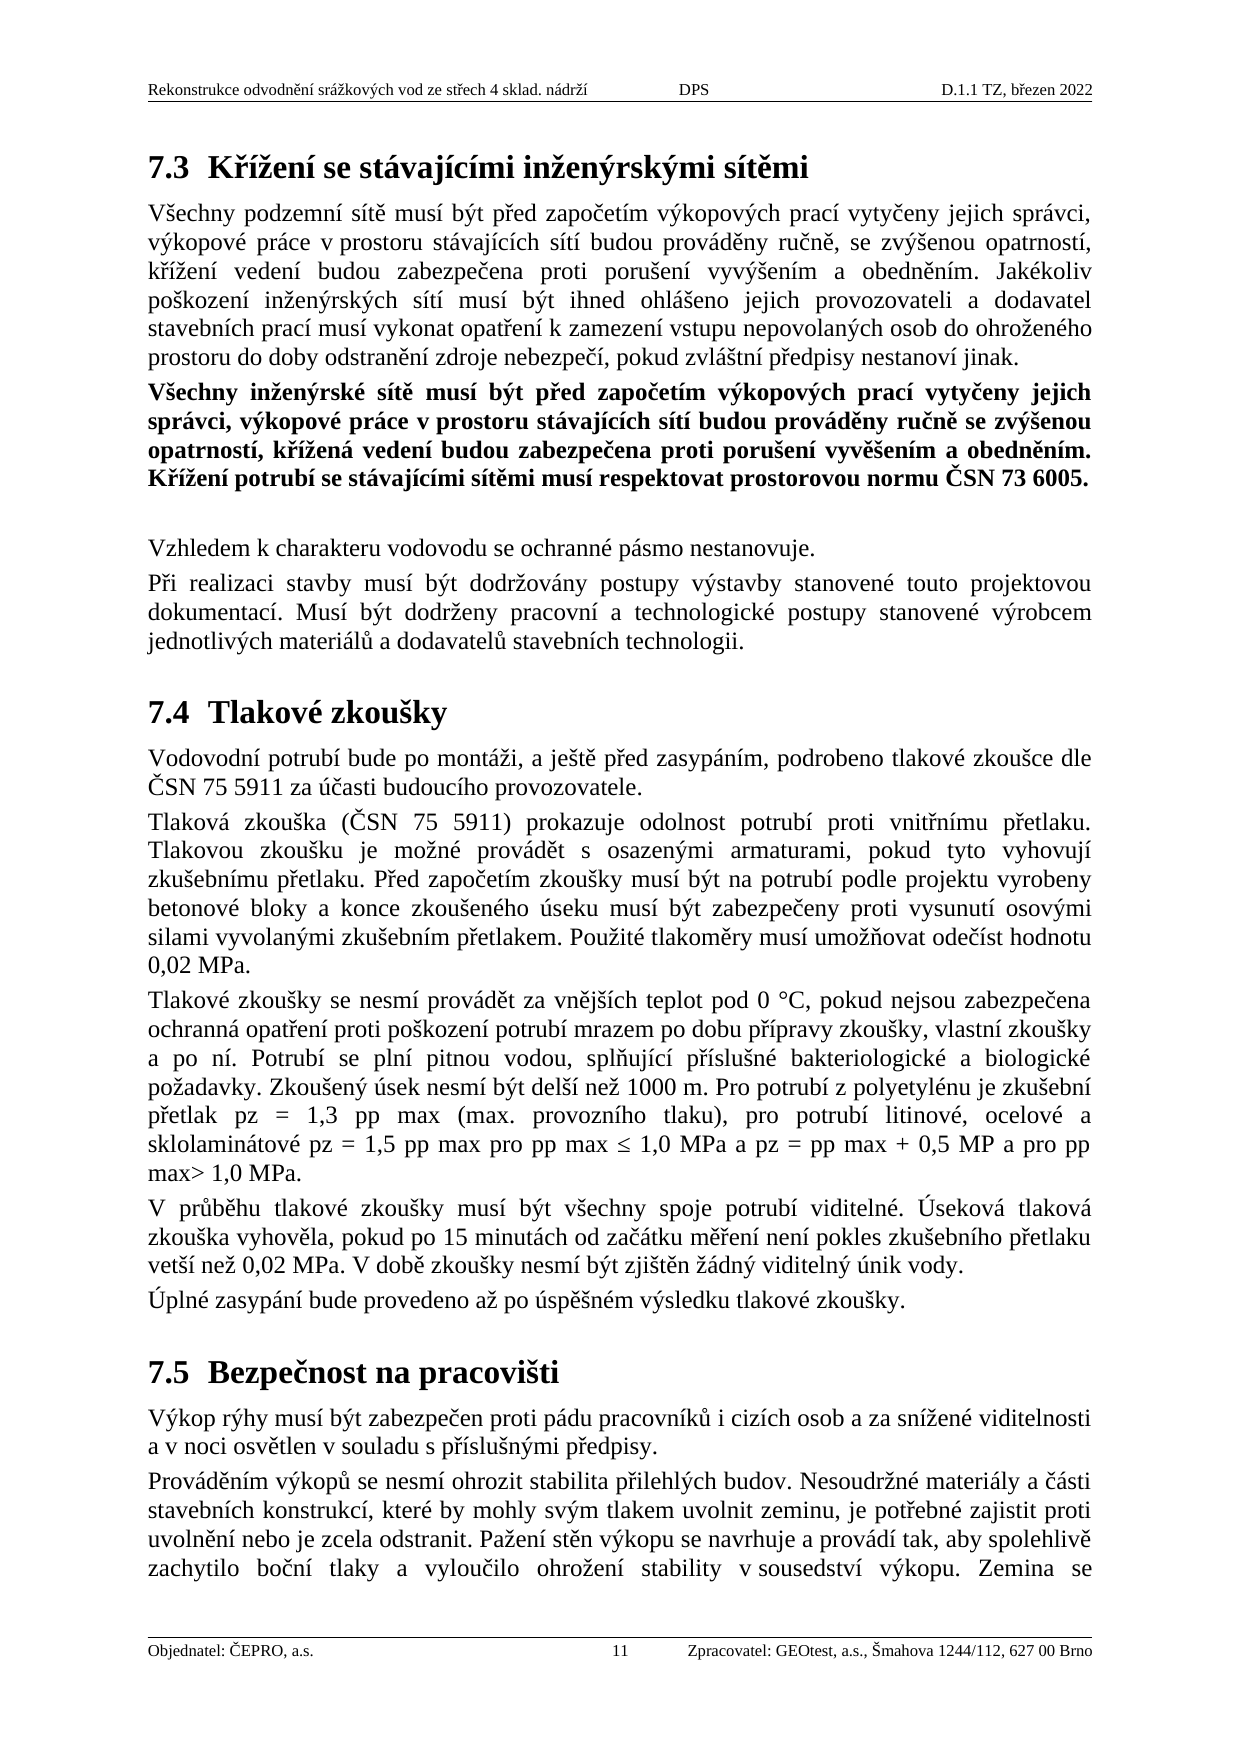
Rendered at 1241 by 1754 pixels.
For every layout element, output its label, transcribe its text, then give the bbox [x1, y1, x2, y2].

subtitle Bezpečnost na pracovišti [148, 1352, 1092, 1390]
text Všechny inženýrské sítě musí být před započetím výkopových prací vytyčeny jejich správci, výkopové práce v prostoru stávajících sítí budou prováděny ručně se zvýšenou opatrností, křížená vedení budou zabezpečena proti porušení vyvěšením a obedněním. Křížení potrubí se stávajícími sítěmi musí respektovat prostorovou normu ČSN 73 6005. [148, 377, 1092, 492]
text Tlaková zkouška (ČSN 75 5911) prokazuje odolnost potrubí proti vnitřnímu přetlaku. Tlakovou zkoušku je možné provádět s osazenými armaturami, pokud tyto vyhovují zkušebnímu přetlaku. Před započetím zkoušky musí být na potrubí podle projektu vyrobeny betonové bloky a konce zkoušeného úseku musí být zabezpečeny proti vysunutí osovými silami vyvolanými zkušebním přetlakem. Použité tlakoměry musí umožňovat odečíst hodnotu 0,02 MPa. [148, 807, 1092, 979]
text Vzhledem k charakteru vodovodu se ochranné pásmo nestanovuje. [148, 533, 1092, 562]
subtitle Tlakové zkoušky [148, 692, 1092, 731]
text Výkop rýhy musí být zabezpečen proti pádu pracovníků i cizích osob a za snížené viditelnosti a v noci osvětlen v souladu s příslušnými předpisy. [148, 1403, 1092, 1460]
text Úplné zasypání bude provedeno až po úspěšném výsledku tlakové zkoušky. [148, 1286, 1092, 1314]
text V průběhu tlakové zkoušky musí být všechny spoje potrubí viditelné. Úseková tlaková zkouška vyhověla, pokud po 15 minutách od začátku měření není pokles zkušebního přetlaku vetší než 0,02 MPa. V době zkoušky nesmí být zjištěn žádný viditelný únik vody. [148, 1193, 1092, 1279]
text Vodovodní potrubí bude po montáži, a ještě před zasypáním, podrobeno tlakové zkoušce dle ČSN 75 5911 za účasti budoucího provozovatele. [148, 743, 1092, 801]
subtitle Křížení se stávajícími inženýrskými sítěmi [148, 148, 1092, 186]
text Všechny podzemní sítě musí být před započetím výkopových prací vytyčeny jejich správci, výkopové práce v prostoru stávajících sítí budou prováděny ručně, se zvýšenou opatrností, křížení vedení budou zabezpečena proti porušení vyvýšením a obedněním. Jakékoliv poškození inženýrských sítí musí být ihned ohlášeno jejich provozovateli a dodavatel stavebních prací musí vykonat opatření k zamezení vstupu nepovolaných osob do ohroženého prostoru do doby odstranění zdroje nebezpečí, pokud zvláštní předpisy nestanoví jinak. [148, 198, 1092, 371]
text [148, 1466, 1092, 1581]
text Při realizaci stavby musí být dodržovány postupy výstavby stanovené touto projektovou dokumentací. Musí být dodrženy pracovní a technologické postupy stanovené výrobcem jednotlivých materiálů a dodavatelů stavebních technologii. [148, 568, 1092, 655]
text Tlakové zkoušky se nesmí provádět za vnějších teplot pod 0 °C, pokud nejsou zabezpečena ochranná opatření proti poškození potrubí mrazem po dobu přípravy zkoušky, vlastní zkoušky a po ní. Potrubí se plní pitnou vodou, splňující příslušné bakteriologické a biologické požadavky. Zkoušený úsek nesmí být delší než 1000 m. Pro potrubí z polyetylénu je zkušební přetlak pz = 1,3 pp max (max. provozního tlaku), pro potrubí litinové, ocelové a sklolaminátové pz = 1,5 pp max pro pp max ≤ 1,0 MPa a pz = pp max + 0,5 MP a pro pp max> 1,0 MPa. [148, 986, 1092, 1187]
